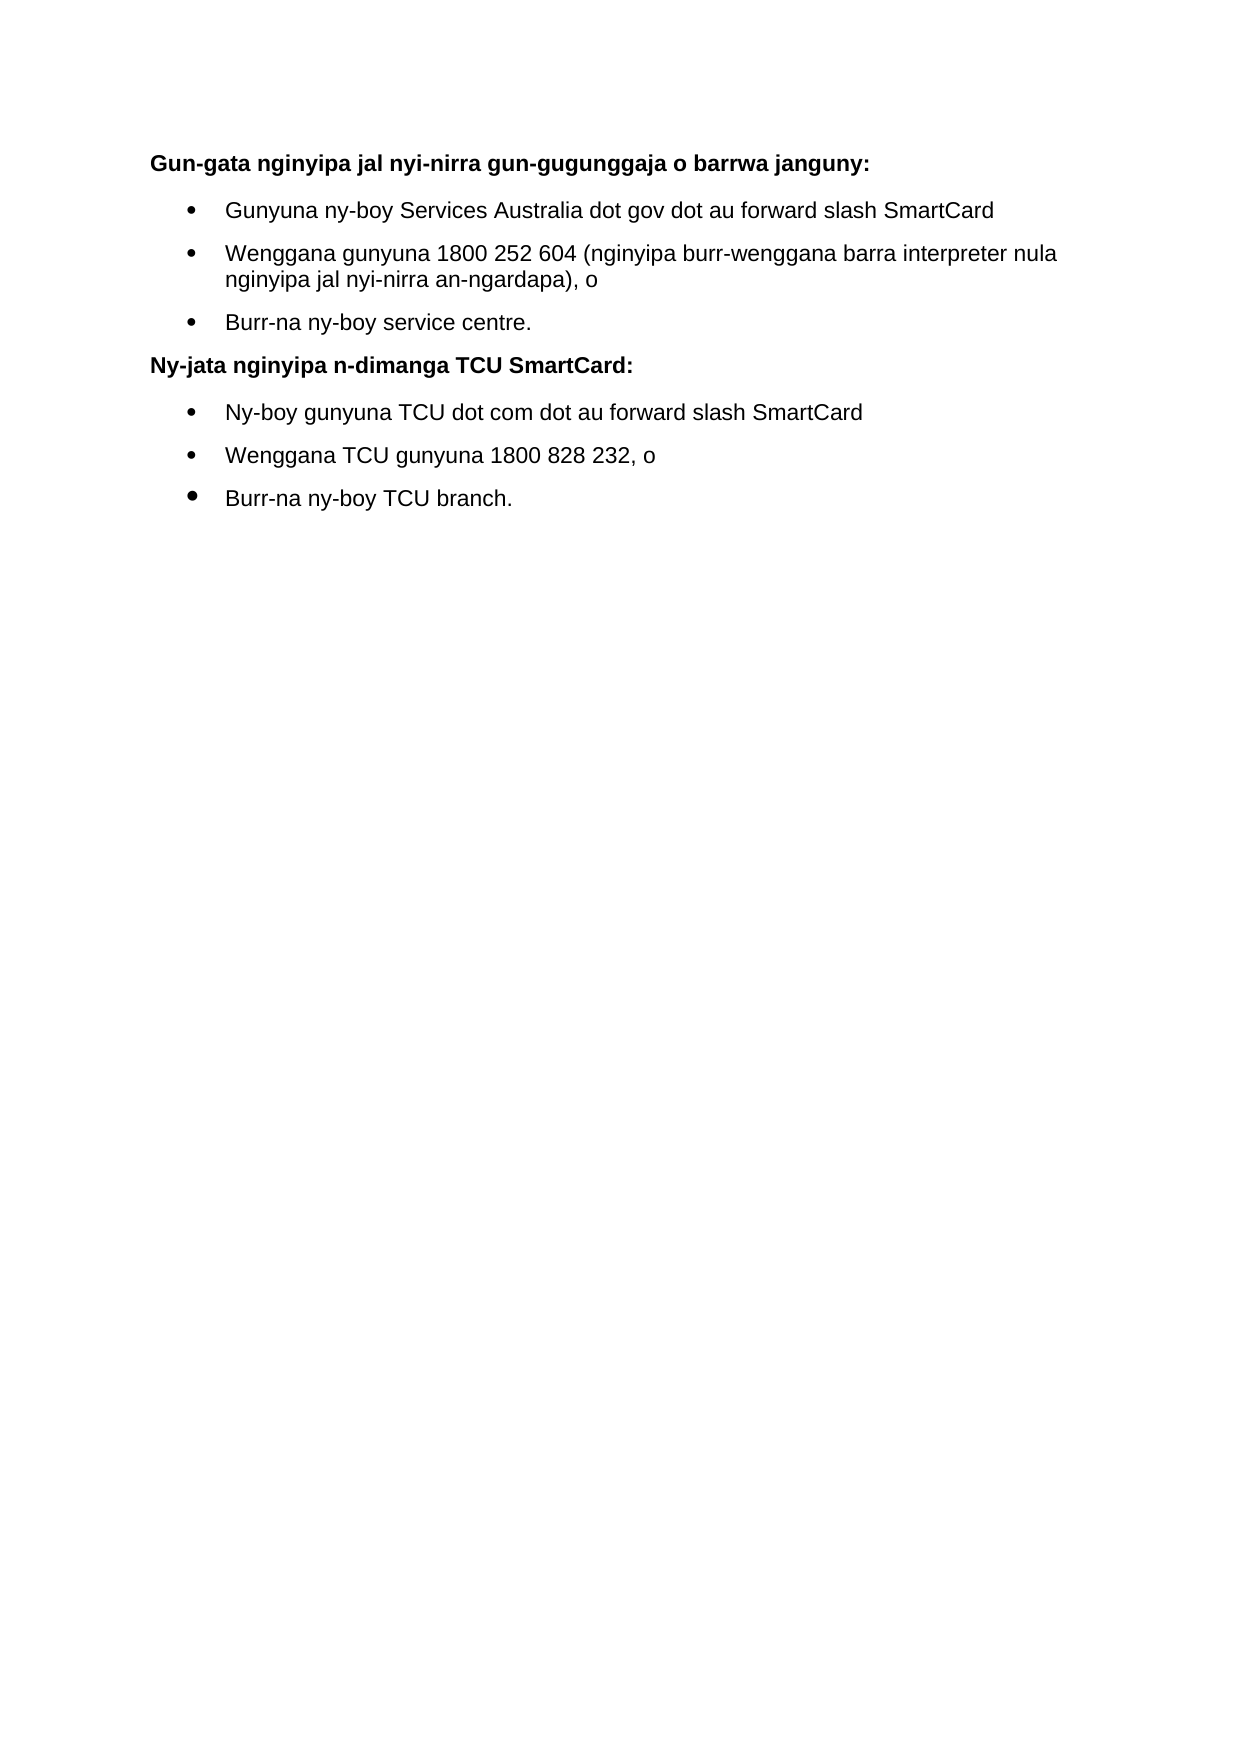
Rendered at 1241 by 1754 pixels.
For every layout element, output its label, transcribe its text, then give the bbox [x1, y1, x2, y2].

list Gunyuna ny-boy Services Australia dot gov dot au forward slash SmartCard [187, 197, 1090, 223]
text Ny-jata nginyipa n-dimanga TCU SmartCard: [150, 352, 1090, 379]
text Gun-gata nginyipa jal nyi-nirra gun-gugunggaja o barrwa janguny: [150, 150, 1090, 176]
list Ny-boy gunyuna TCU dot com dot au forward slash SmartCard [187, 399, 1090, 426]
list Burr-na ny-boy TCU branch. [187, 485, 1090, 513]
list Wenggana gunyuna 1800 252 604 (nginyipa burr-wenggana barra interpreter nula nginyipa jal nyi-nirra an-ngardapa), o [187, 240, 1090, 293]
list Burr-na ny-boy service centre. [187, 309, 1090, 336]
list Wenggana TCU gunyuna 1800 828 232, o [187, 442, 1090, 468]
